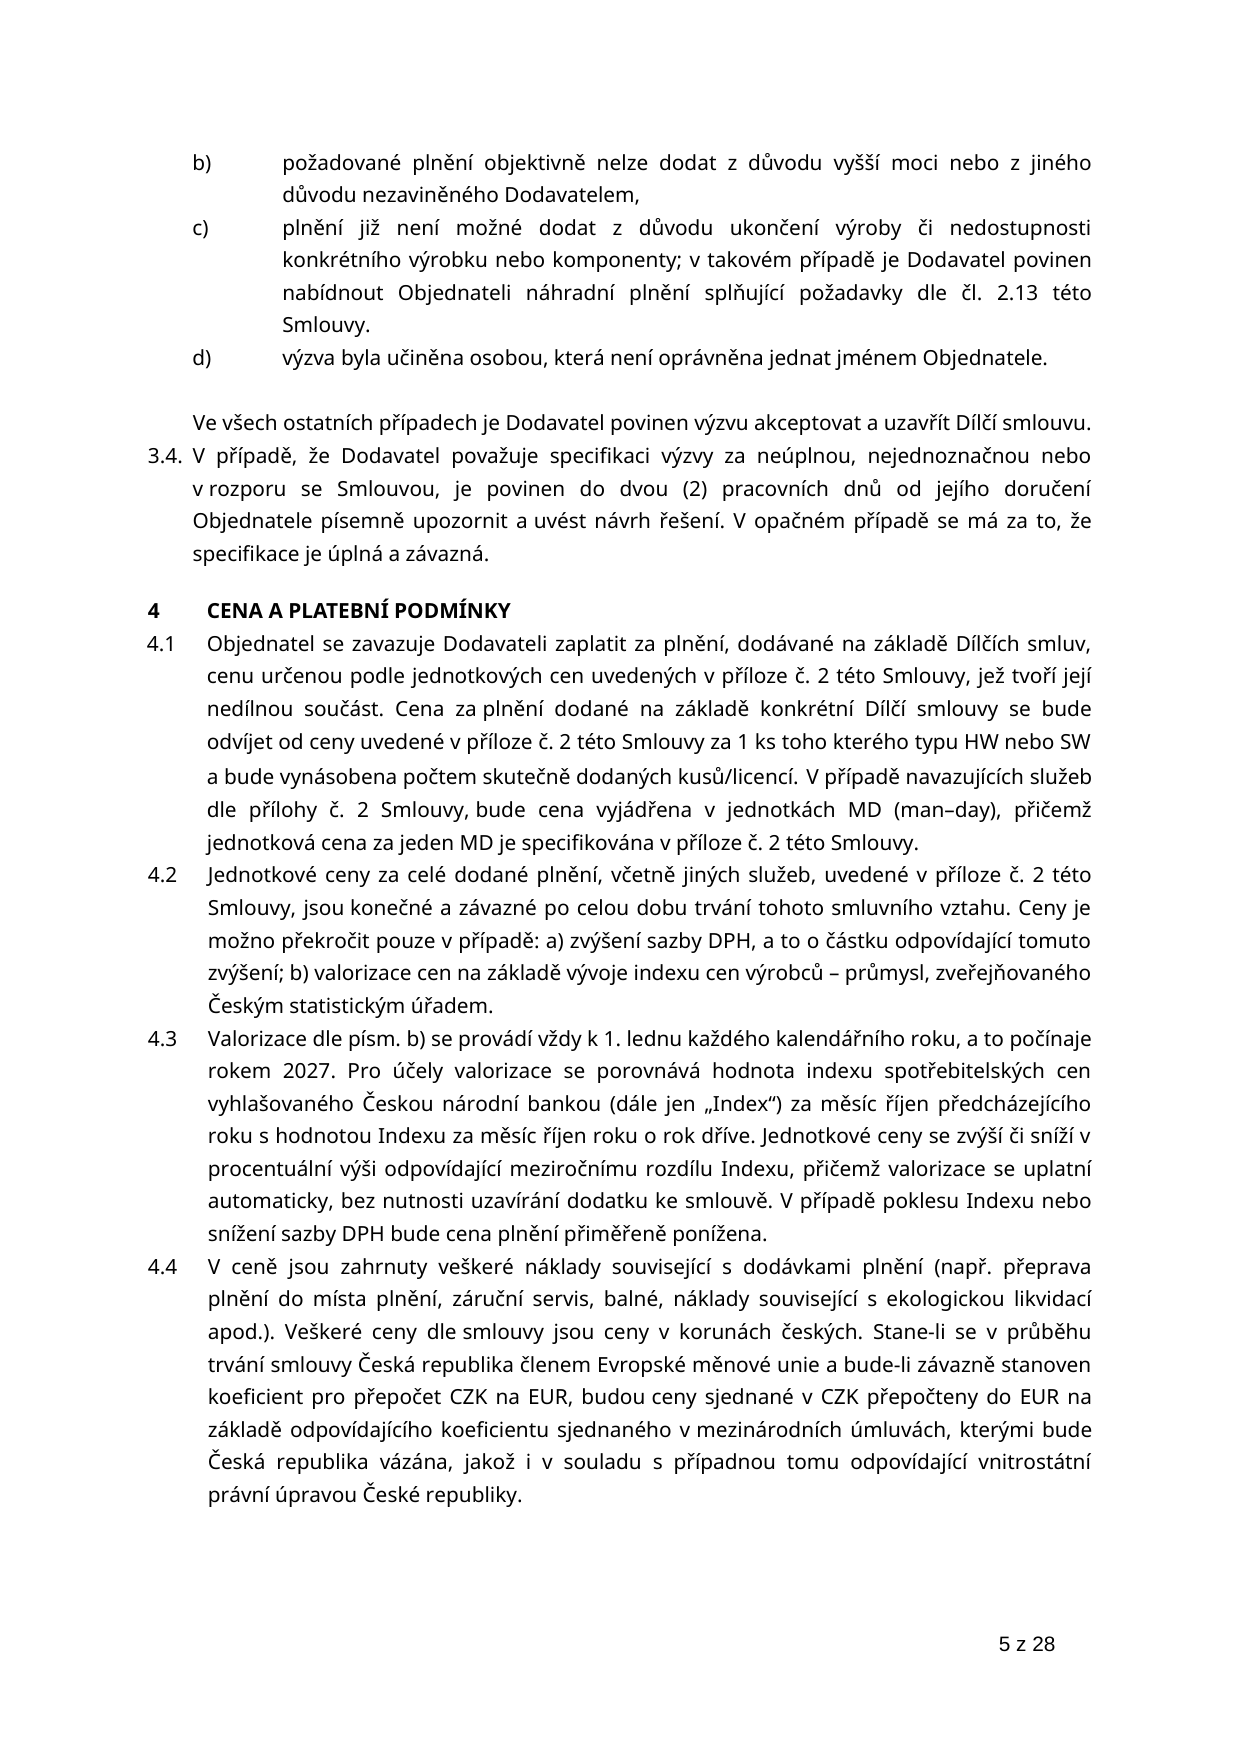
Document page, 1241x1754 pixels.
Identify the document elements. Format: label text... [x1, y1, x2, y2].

subtitle V ceně jsou zahrnuty veškeré náklady související s dodávkami plnění (např. přeprava plnění do místa plnění, záruční servis, balné, náklady související s ekologickou likvidací apod.). Veškeré ceny dle smlouvy jsou ceny v korunách českých. Stane-li se v průběhu trvání smlouvy Česká republika členem Evropské měnové unie a bude-li závazně stanoven koeficient pro přepočet CZK na EUR, budou ceny sjednané v CZK přepočteny do EUR na základě odpovídajícího koeficientu sjednaného v mezinárodních úmluvách, kterými bude Česká republika vázána, jakož i v souladu s případnou tomu odpovídající vnitrostátní právní úpravou České republiky. [148, 1252, 1093, 1508]
subtitle Jednotkové ceny za celé dodané plnění, včetně jiných služeb, uvedené v příloze č. 2 této Smlouvy, jsou konečné a závazné po celou dobu trvání tohoto smluvního vztahu. Ceny je možno překročit pouze v případě: a) zvýšení sazby DPH, a to o částku odpovídající tomuto zvýšení; b) valorizace cen na základě vývoje indexu cen výrobců – průmysl, zveřejňovaného Českým statistickým úřadem. [148, 861, 1093, 1019]
subtitle Objednatel se zavazuje Dodavateli zaplatit za plnění, dodávané na základě Dílčích smluv, cenu určenou podle jednotkových cen uvedených v příloze č. 2 této Smlouvy, jež tvoří její nedílnou součást. Cena za plnění dodané na základě konkrétní Dílčí smlouvy se bude odvíjet od ceny uvedené v příloze č. 2 této Smlouvy za 1 ks toho kterého typu HW nebo SW a bude vynásobena počtem skutečně dodaných kusů/licencí. V případě navazujících služeb dle přílohy č. 2 Smlouvy, bude cena vyjádřena v jednotkách MD (man–day), přičemž jednotková cena za jeden MD je specifikována v příloze č. 2 této Smlouvy. [147, 629, 1093, 856]
subtitle Cena a platební podmínky [148, 596, 1093, 625]
list V případě, že Dodavatel považuje specifikaci výzvy za neúplnou, nejednoznačnou nebo v rozporu se Smlouvou, je povinen do dvou (2) pracovních dnů od jejího doručení Objednatele písemně upozornit a uvést návrh řešení. V opačném případě se má za to, že specifikace je úplná a závazná. [148, 441, 1093, 567]
subtitle požadované plnění objektivně nelze dodat z důvodu vyšší moci nebo z jiného důvodu nezaviněného Dodavatelem, [192, 148, 1093, 209]
subtitle plnění již není možné dodat z důvodu ukončení výroby či nedostupnosti konkrétního výrobku nebo komponenty; v takovém případě je Dodavatel povinen nabídnout Objednateli náhradní plnění splňující požadavky dle čl. 2.13 této Smlouvy. [192, 213, 1093, 339]
subtitle výzva byla učiněna osobou, která není oprávněna jednat jménem Objednatele. [192, 343, 1093, 372]
subtitle Valorizace dle písm. b) se provádí vždy k 1. lednu každého kalendářního roku, a to počínaje rokem 2027. Pro účely valorizace se porovnává hodnota indexu spotřebitelských cen vyhlašovaného Českou národní bankou (dále jen „Index“) za měsíc říjen předcházejícího roku s hodnotou Indexu za měsíc říjen roku o rok dříve. Jednotkové ceny se zvýší či sníží v procentuální výši odpovídající meziročnímu rozdílu Indexu, přičemž valorizace se uplatní automaticky, bez nutnosti uzavírání dodatku ke smlouvě. V případě poklesu Indexu nebo snížení sazby DPH bude cena plnění přiměřeně ponížena. [148, 1024, 1093, 1248]
list Ve všech ostatních případech je Dodavatel povinen výzvu akceptovat a uzavřít Dílčí smlouvu. [193, 408, 1093, 437]
